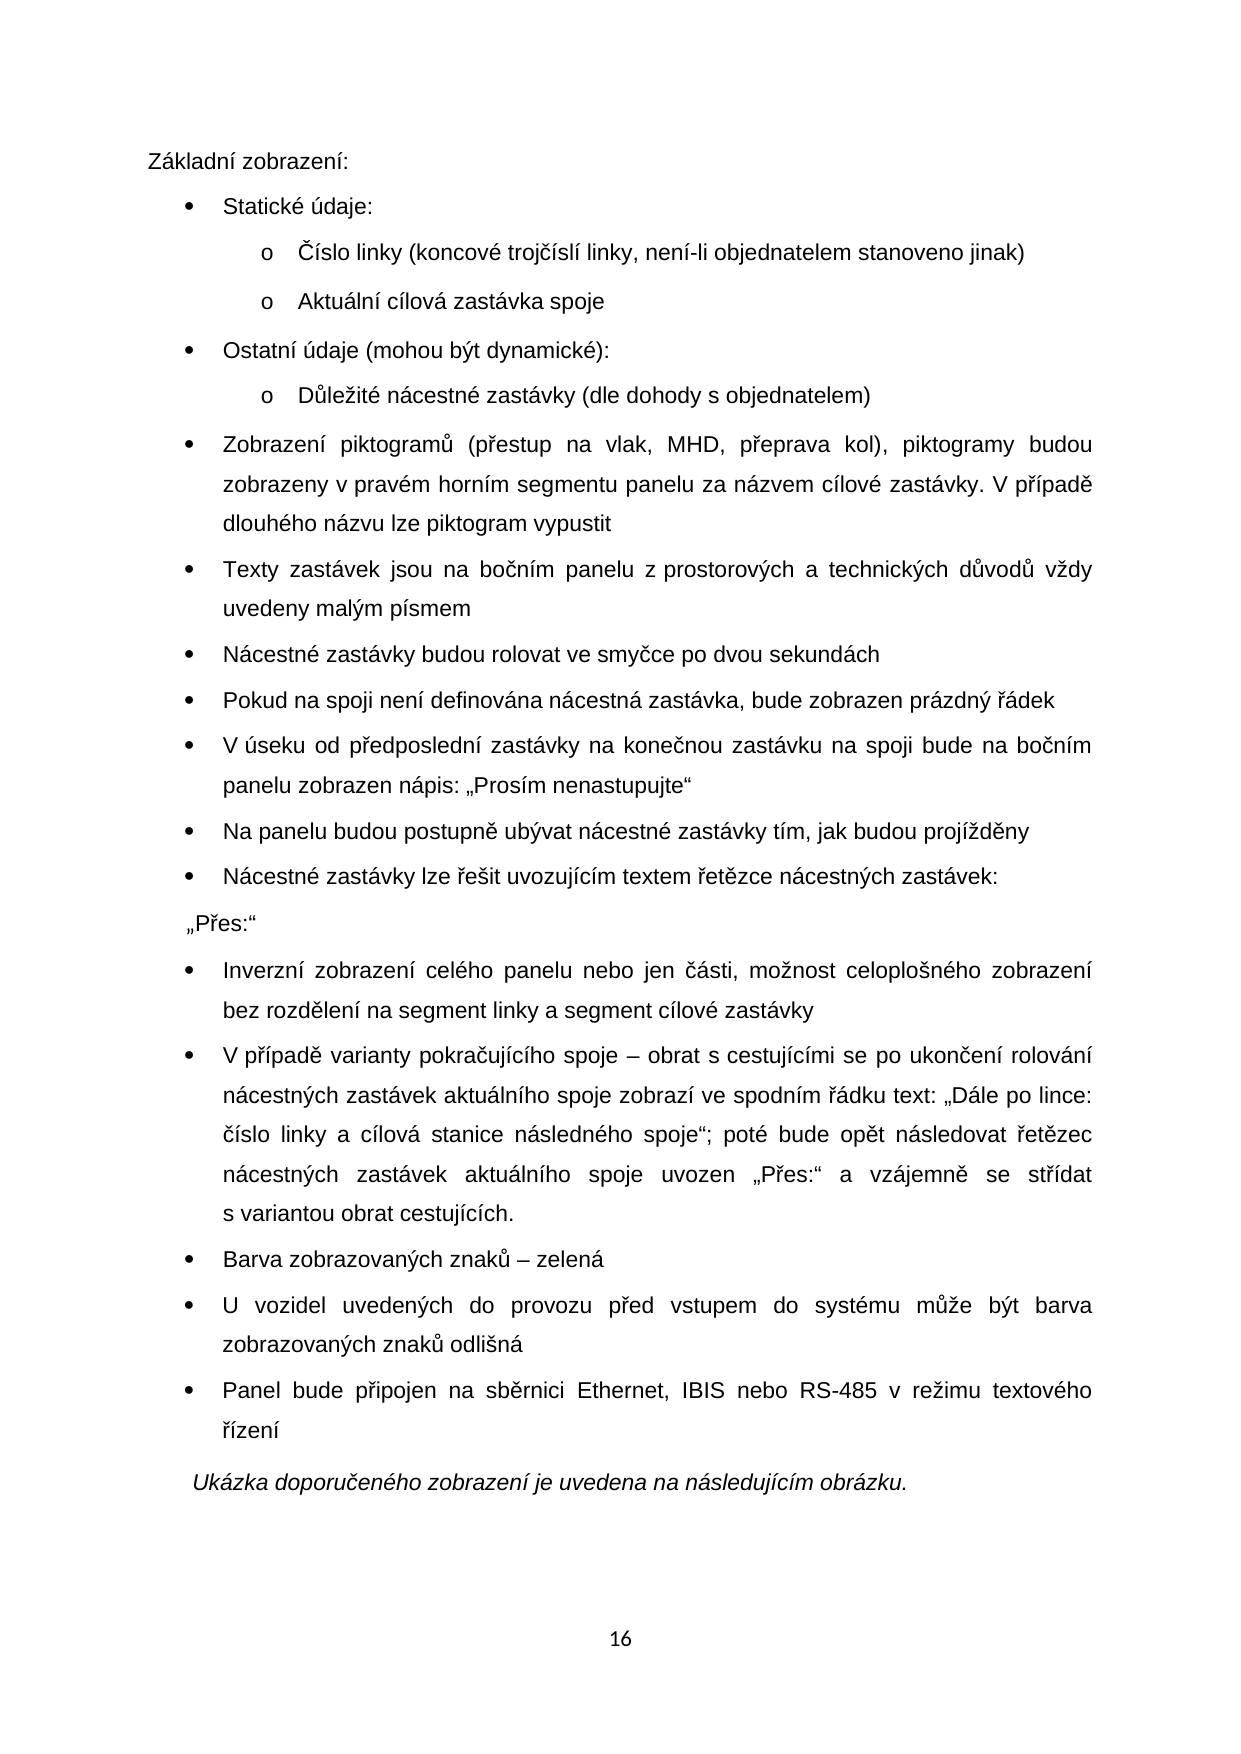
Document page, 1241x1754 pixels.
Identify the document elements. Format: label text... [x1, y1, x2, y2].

list V případě varianty pokračujícího spoje – obrat s cestujícími se po ukončení rolování nácestných zastávek aktuálního spoje zobrazí ve spodním řádku text: „Dále po lince: číslo linky a cílová stanice následného spoje“; poté bude opět následovat řetězec nácestných zastávek aktuálního spoje uvozen „Přes:“ a vzájemně se střídat s variantou obrat cestujících. [185, 1042, 1093, 1227]
list Zobrazení piktogramů (přestup na vlak, MHD, přeprava kol), piktogramy budou zobrazeny v pravém horním segmentu panelu za názvem cílové zastávky. V případě dlouhého názvu lze piktogram vypustit [185, 431, 1093, 536]
text Základní zobrazení: [148, 148, 1093, 174]
list Barva zobrazovaných znaků – zelená [185, 1246, 1093, 1272]
text „Přes:“ [185, 909, 1093, 937]
list Číslo linky (koncové trojčíslí linky, není-li objednatelem stanoveno jinak) [260, 239, 1093, 267]
list Inverzní zobrazení celého panelu nebo jen části, možnost celoplošného zobrazení bez rozdělení na segment linky a segment cílové zastávky [185, 957, 1093, 1023]
list Texty zastávek jsou na bočním panelu z prostorových a technických důvodů vždy uvedeny malým písmem [185, 556, 1093, 622]
list Statické údaje: [185, 193, 1093, 220]
list Pokud na spoji není definována nácestná zastávka, bude zobrazen prázdný řádek [185, 687, 1093, 713]
list Na panelu budou postupně ubývat nácestné zastávky tím, jak budou projížděny [185, 818, 1093, 844]
text Ukázka doporučeného zobrazení je uvedena na následujícím obrázku. [192, 1468, 1093, 1495]
list Nácestné zastávky lze řešit uvozujícím textem řetězce nácestných zastávek: [185, 863, 1093, 890]
list Důležité nácestné zastávky (dle dohody s objednatelem) [260, 382, 1093, 411]
list Panel bude připojen na sběrnici Ethernet, IBIS nebo RS-485 v režimu textového řízení [185, 1377, 1093, 1443]
list Nácestné zastávky budou rolovat ve smyčce po dvou sekundách [185, 641, 1093, 667]
list V úseku od předposlední zastávky na konečnou zastávku na spoji bude na bočním panelu zobrazen nápis: „Prosím nenastupujte“ [185, 732, 1093, 798]
list Ostatní údaje (mohou být dynamické): [185, 337, 1093, 363]
list U vozidel uvedených do provozu před vstupem do systému může být barva zobrazovaných znaků odlišná [185, 1292, 1093, 1358]
list Aktuální cílová zastávka spoje [260, 288, 1093, 316]
